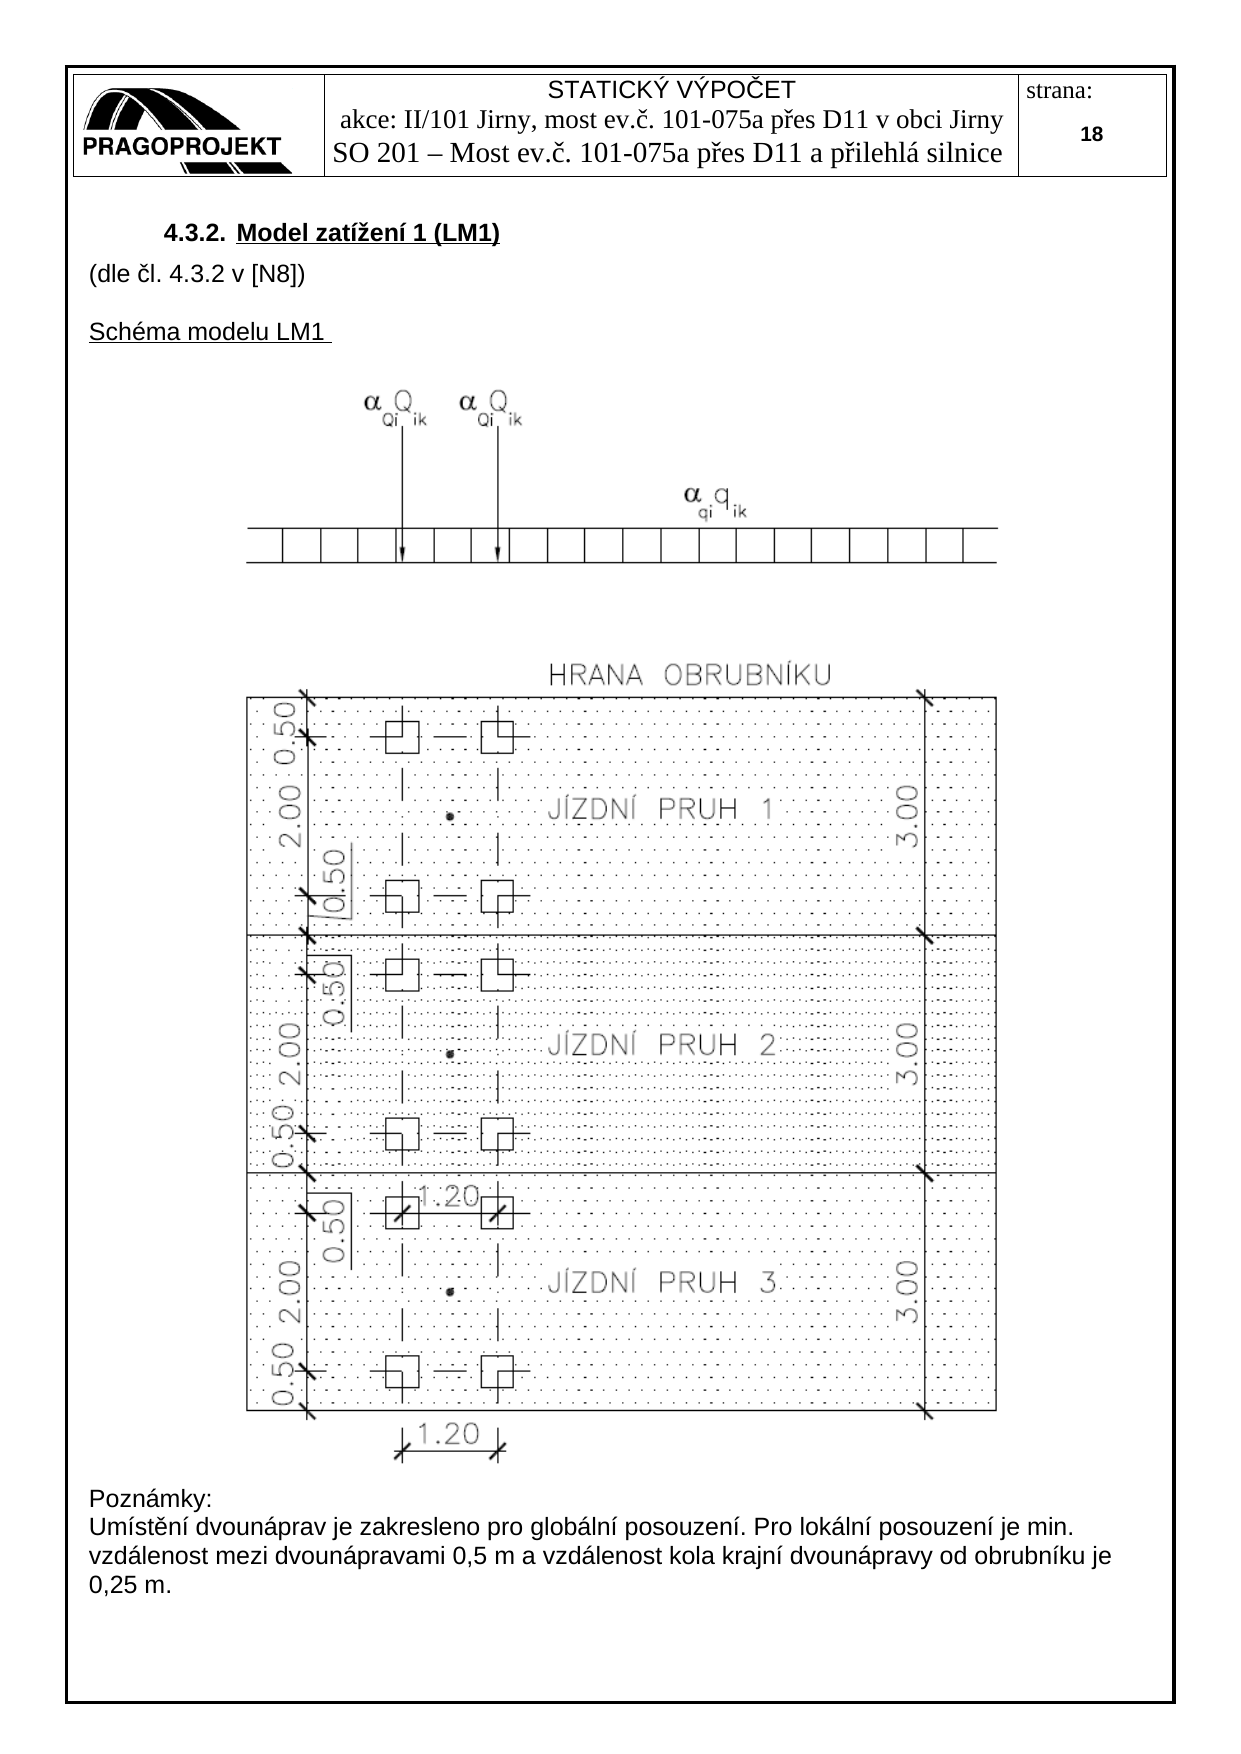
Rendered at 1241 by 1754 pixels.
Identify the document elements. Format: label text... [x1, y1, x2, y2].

subtitle Model zatížení 1 (LM1) [164, 218, 1152, 247]
picture [82, 88, 293, 174]
text Poznámky: [89, 1484, 1152, 1512]
text (dle čl. 4.3.2 v [N8]) [89, 259, 1152, 288]
text Umístění dvounáprav je zakresleno pro globální posouzení. Pro lokální posouzení je min. vzdálenost mezi dvounápravami 0,5 m a vzdálenost kola krajní dvounápravy od obrubníku je 0,25 m. [89, 1512, 1152, 1599]
text Schéma modelu LM1 [89, 317, 1152, 346]
